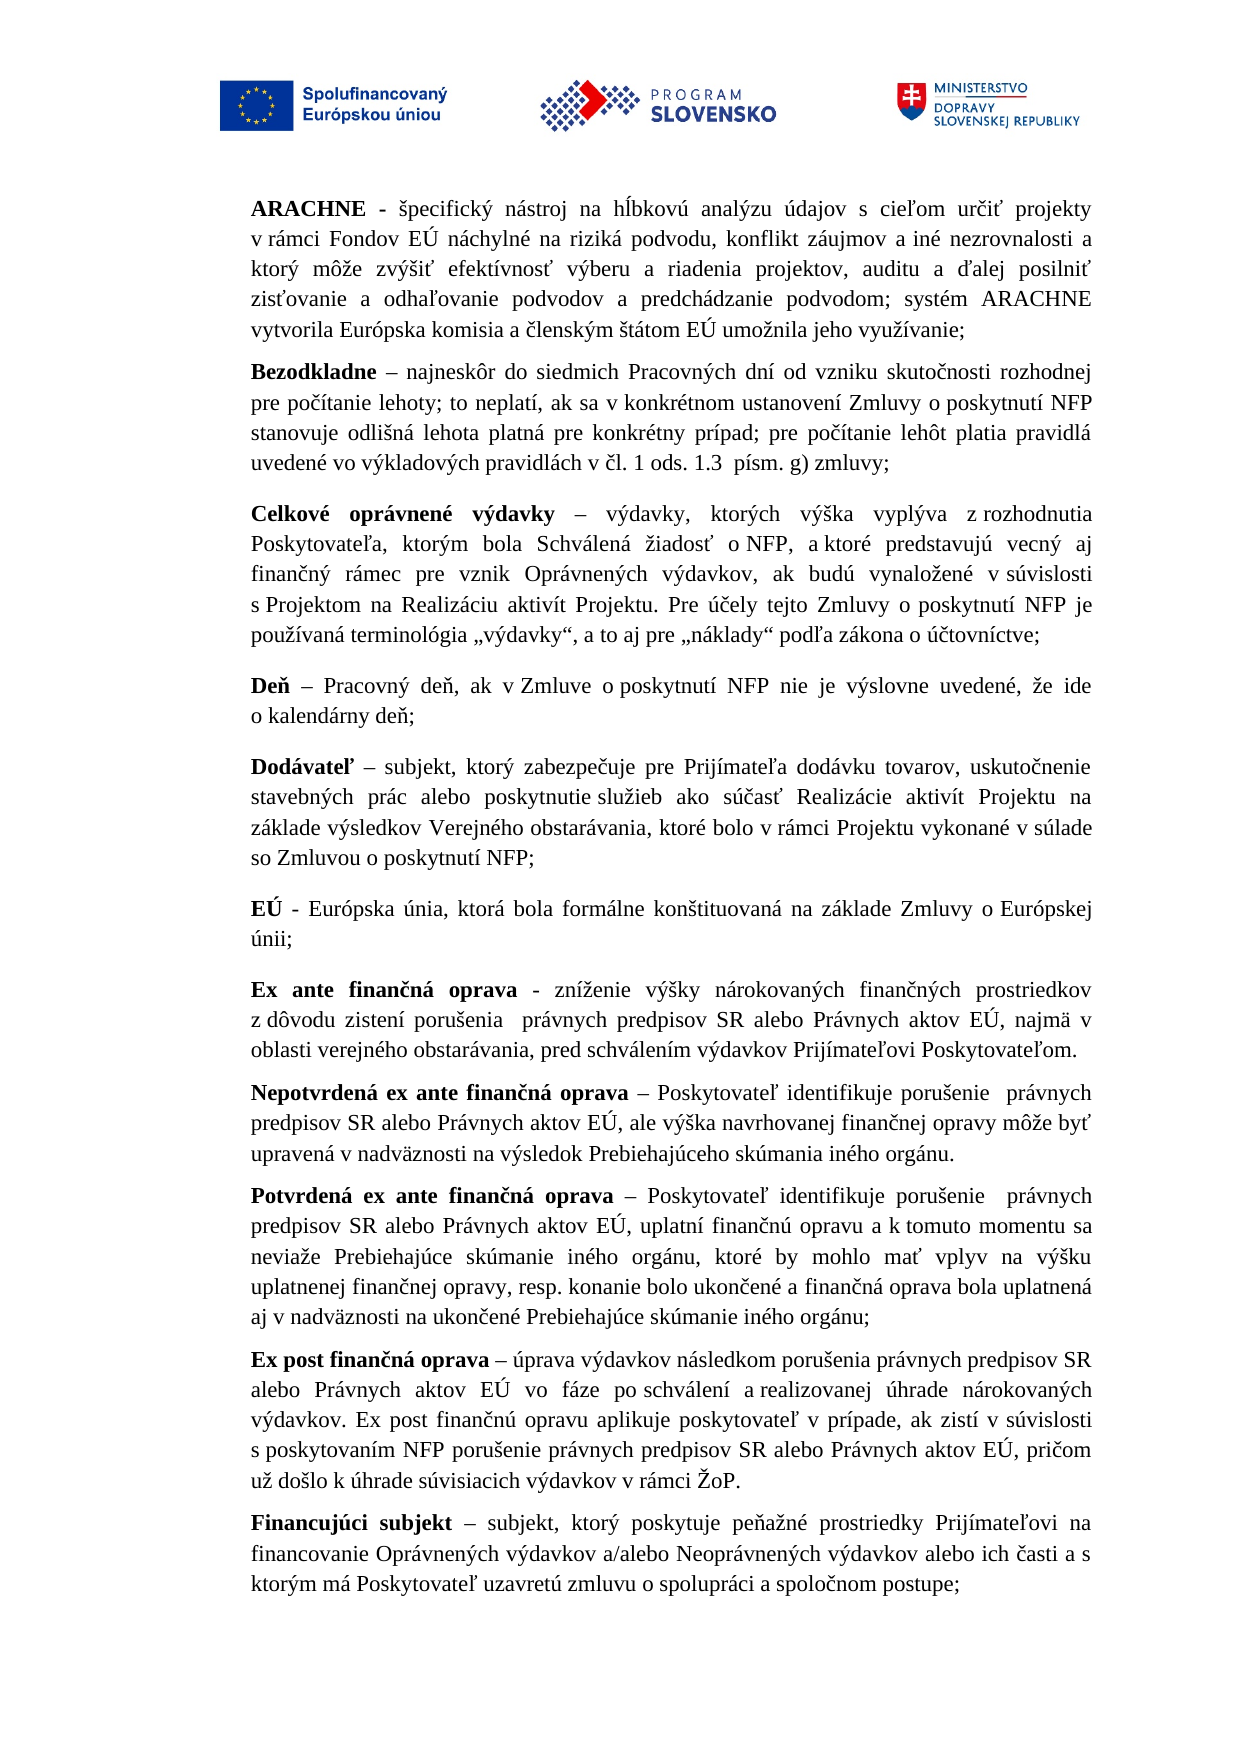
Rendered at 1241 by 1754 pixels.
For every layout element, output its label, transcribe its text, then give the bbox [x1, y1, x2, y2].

text EÚ - Európska únia, ktorá bola formálne konštituovaná na základe Zmluvy o Európskej únii; [251, 895, 1092, 951]
text Celkové oprávnené výdavky – výdavky, ktorých výška vyplýva z rozhodnutia Poskytovateľa, ktorým bola Schválená žiadosť o NFP, a ktoré predstavujú vecný aj finančný rámec pre vznik Oprávnených výdavkov, ak budú vynaložené v súvislosti s Projektom na Realizáciu aktivít Projektu. Pre účely tejto Zmluvy o poskytnutí NFP je používaná terminológia „výdavky“, a to aj pre „náklady“ podľa zákona o účtovníctve; [251, 500, 1092, 647]
list ARACHNE - špecifický nástroj na hĺbkovú analýzu údajov s cieľom určiť projekty v rámci Fondov EÚ náchylné na riziká podvodu, konflikt záujmov a iné nezrovnalosti a ktorý môže zvýšiť efektívnosť výberu a riadenia projektov, auditu a ďalej posilniť zisťovanie a odhaľovanie podvodov a predchádzanie podvodom; systém ARACHNE vytvorila Európska komisia a členským štátom EÚ umožnila jeho využívanie; [251, 195, 1092, 342]
text Potvrdená ex ante finančná oprava – Poskytovateľ identifikuje porušenie právnych predpisov SR alebo Právnych aktov EÚ, uplatní finančnú opravu a k tomuto momentu sa neviaže Prebiehajúce skúmanie iného orgánu, ktoré by mohlo mať vplyv na výšku uplatnenej finančnej opravy, resp. konanie bolo ukončené a finančná oprava bola uplatnená aj v nadväznosti na ukončené Prebiehajúce skúmanie iného orgánu; [251, 1182, 1092, 1329]
text Ex post finančná oprava – úprava výdavkov následkom porušenia právnych predpisov SR alebo Právnych aktov EÚ vo fáze po schválení a realizovanej úhrade nárokovaných výdavkov. Ex post finančnú opravu aplikuje poskytovateľ v prípade, ak zistí v súvislosti s poskytovaním NFP porušenie právnych predpisov SR alebo Právnych aktov EÚ, pričom už došlo k úhrade súvisiacich výdavkov v rámci ŽoP. [251, 1346, 1092, 1493]
text Dodávateľ – subjekt, ktorý zabezpečuje pre Prijímateľa dodávku tovarov, uskutočnenie stavebných prác alebo poskytnutie služieb ako súčasť Realizácie aktivít Projektu na základe výsledkov Verejného obstarávania, ktoré bolo v rámci Projektu vykonané v súlade so Zmluvou o poskytnutí NFP; [251, 753, 1092, 870]
text Bezodkladne – najneskôr do siedmich Pracovných dní od vzniku skutočnosti rozhodnej pre počítanie lehoty; to neplatí, ak sa v konkrétnom ustanovení Zmluvy o poskytnutí NFP stanovuje odlišná lehota platná pre konkrétny prípad; pre počítanie lehôt platia pravidlá uvedené vo výkladových pravidlách v čl. 1 ods. 1.3 písm. g) zmluvy; [251, 358, 1092, 475]
text Nepotvrdená ex ante finančná oprava – Poskytovateľ identifikuje porušenie právnych predpisov SR alebo Právnych aktov EÚ, ale výška navrhovanej finančnej opravy môže byť upravená v nadväznosti na výsledok Prebiehajúceho skúmania iného orgánu. [251, 1079, 1092, 1166]
text Financujúci subjekt – subjekt, ktorý poskytuje peňažné prostriedky Prijímateľovi na financovanie Oprávnených výdavkov a/alebo Neoprávnených výdavkov alebo ich časti a s ktorým má Poskytovateľ uzavretú zmluvu o spolupráci a spoločnom postupe; [251, 1509, 1092, 1596]
text Deň – Pracovný deň, ak v Zmluve o poskytnutí NFP nie je výslovne uvedené, že ide o kalendárny deň; [251, 672, 1092, 728]
picture [206, 73, 1093, 138]
text Ex ante finančná oprava - zníženie výšky nárokovaných finančných prostriedkov z dôvodu zistení porušenia právnych predpisov SR alebo Právnych aktov EÚ, najmä v oblasti verejného obstarávania, pred schválením výdavkov Prijímateľovi Poskytovateľom. [251, 976, 1092, 1063]
